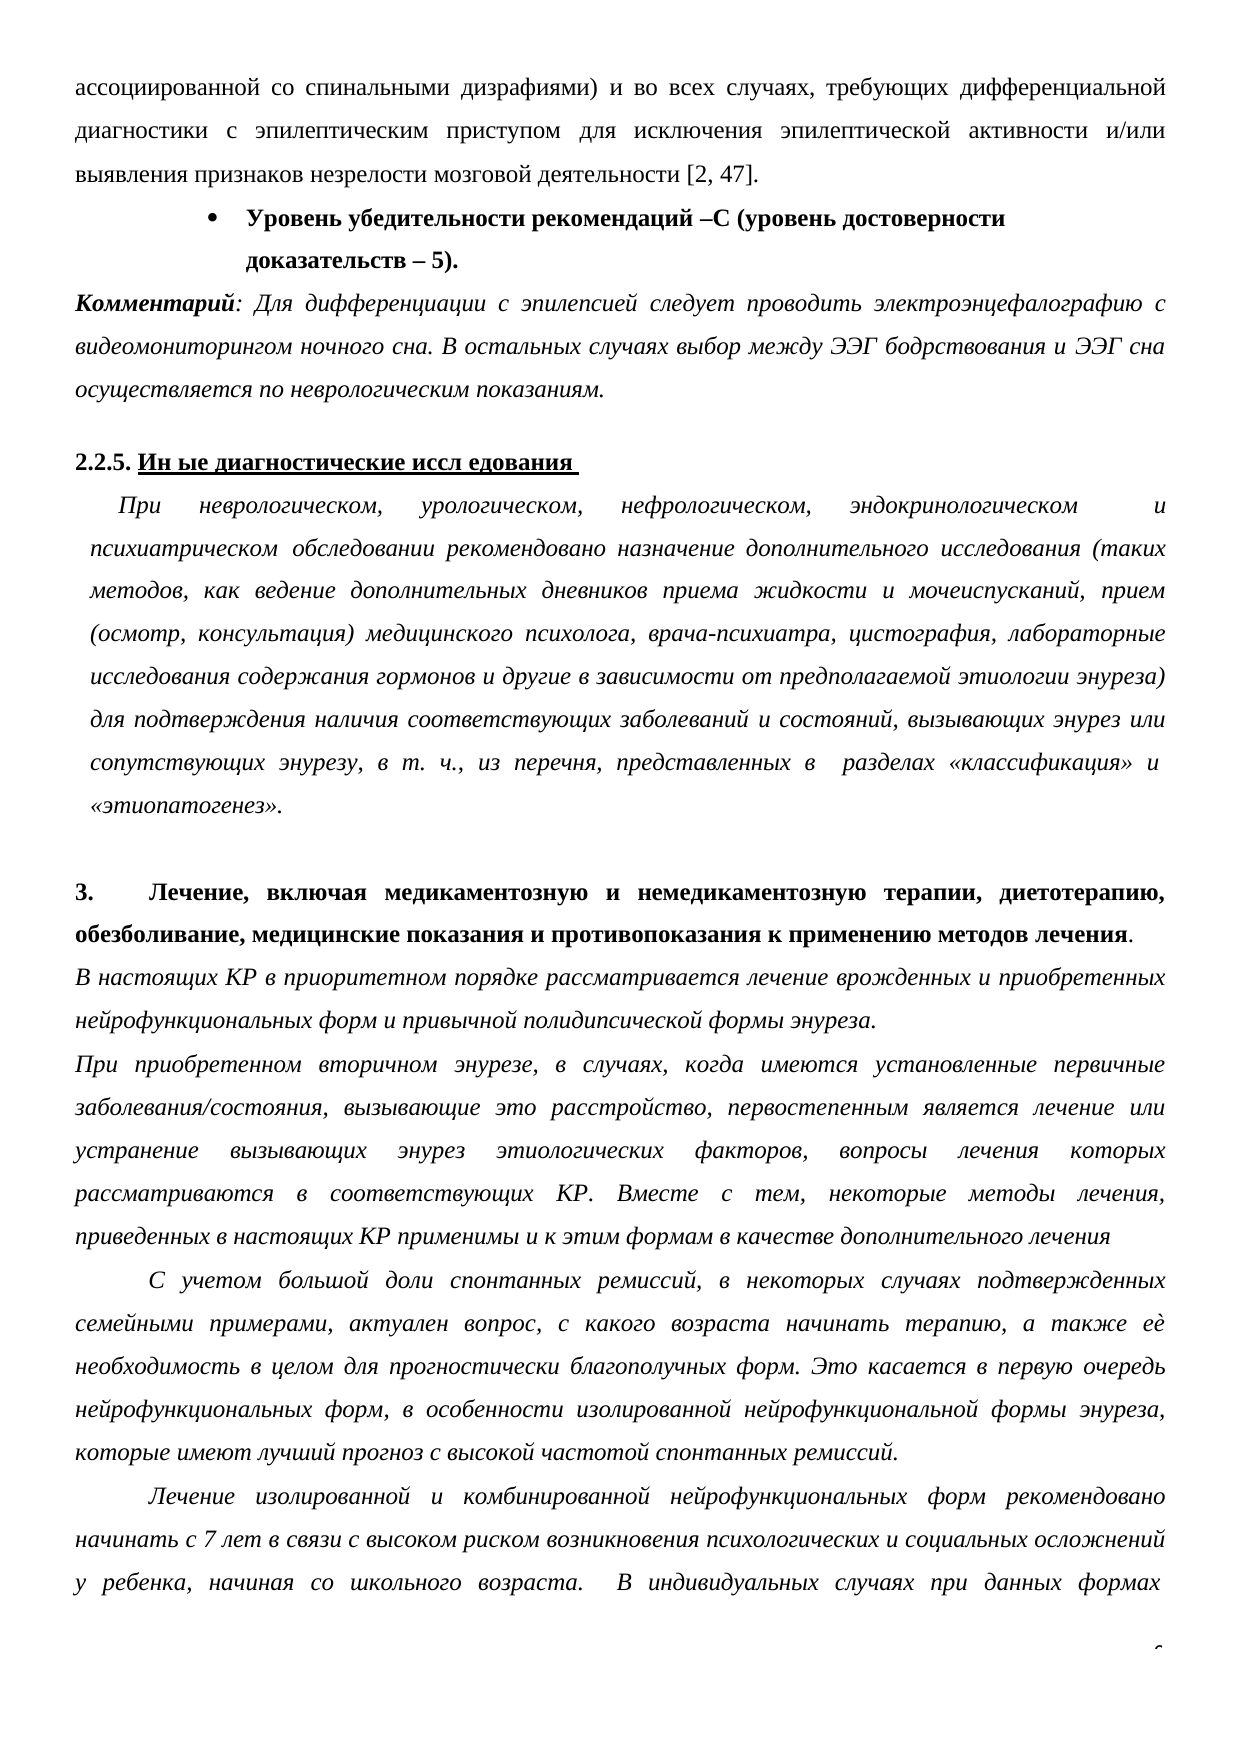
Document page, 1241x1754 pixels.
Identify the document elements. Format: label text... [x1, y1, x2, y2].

text Лечение изолированной и комбинированной нейрофункциональных форм рекомендовано начинать с 7 лет в связи с высоком риском возникновения психологических и социальных осложнений у ребенка, начиная со школьного возраста. В индивидуальных случаях при данных формах [75, 1481, 1166, 1596]
subtitle 2.2.5. Ин ые диагностические иссл едования [75, 447, 1178, 476]
text При неврологическом, урологическом, нефрологическом, эндокринологическом и психиатрическом обследовании рекомендовано назначение дополнительного исследования (таких методов, как ведение дополнительных дневников приема жидкости и мочеиспусканий, прием (осмотр, консультация) медицинского психолога, врача-психиатра, цистография, лабораторные исследования содержания гормонов и другие в зависимости от предполагаемой этиологии энуреза) для подтверждения наличия соответствующих заболеваний и состояний, вызывающих энурез или сопутствующих энурезу, в т. ч., из перечня, представленных в разделах «классификация» и [90, 490, 1166, 775]
text «этиопатогенез». [90, 790, 1178, 819]
text Комментарий: Для дифференциации с эпилепсией следует проводить электроэнцефалографию с видеомониторингом ночного сна. В остальных случаях выбор между ЭЭГ бодрствования и ЭЭГ сна осуществляется по неврологическим показаниям. [75, 288, 1166, 403]
text ассоциированной со спинальными дизрафиями) и во всех случаях, требующих дифференциальной диагностики с эпилептическим приступом для исключения эпилептической активности и/или выявления признаков незрелости мозговой деятельности [2, 47]. [75, 72, 1166, 187]
subtitle Уровень убедительности рекомендаций –С (уровень достоверности доказательств – 5). [208, 203, 1010, 274]
subtitle Лечение, включая медикаментозную и немедикаментозную терапии, диетотерапию, обезболивание, медицинские показания и противопоказания к применению методов лечения. [75, 877, 1165, 948]
text При приобретенном вторичном энурезе, в случаях, когда имеются установленные первичные заболевания/состояния, вызывающие это расстройство, первостепенным является лечение или устранение вызывающих энурез этиологических факторов, вопросы лечения которых рассматриваются в соответствующих КР. Вместе с тем, некоторые методы лечения, приведенных в настоящих КР применимы и к этим формам в качестве дополнительного лечения [75, 1049, 1166, 1250]
text В настоящих КР в приоритетном порядке рассматривается лечение врожденных и приобретенных нейрофункциональных форм и привычной полидипсической формы энуреза. [75, 962, 1166, 1034]
text С учетом большой доли спонтанных ремиссий, в некоторых случаях подтвержденных семейными примерами, актуален вопрос, с какого возраста начинать терапию, а также еѐ необходимость в целом для прогностически благополучных форм. Это касается в первую очередь нейрофункциональных форм, в особенности изолированной нейрофункциональной формы энуреза, которые имеют лучший прогноз с высокой частотой спонтанных ремиссий. [75, 1265, 1166, 1466]
